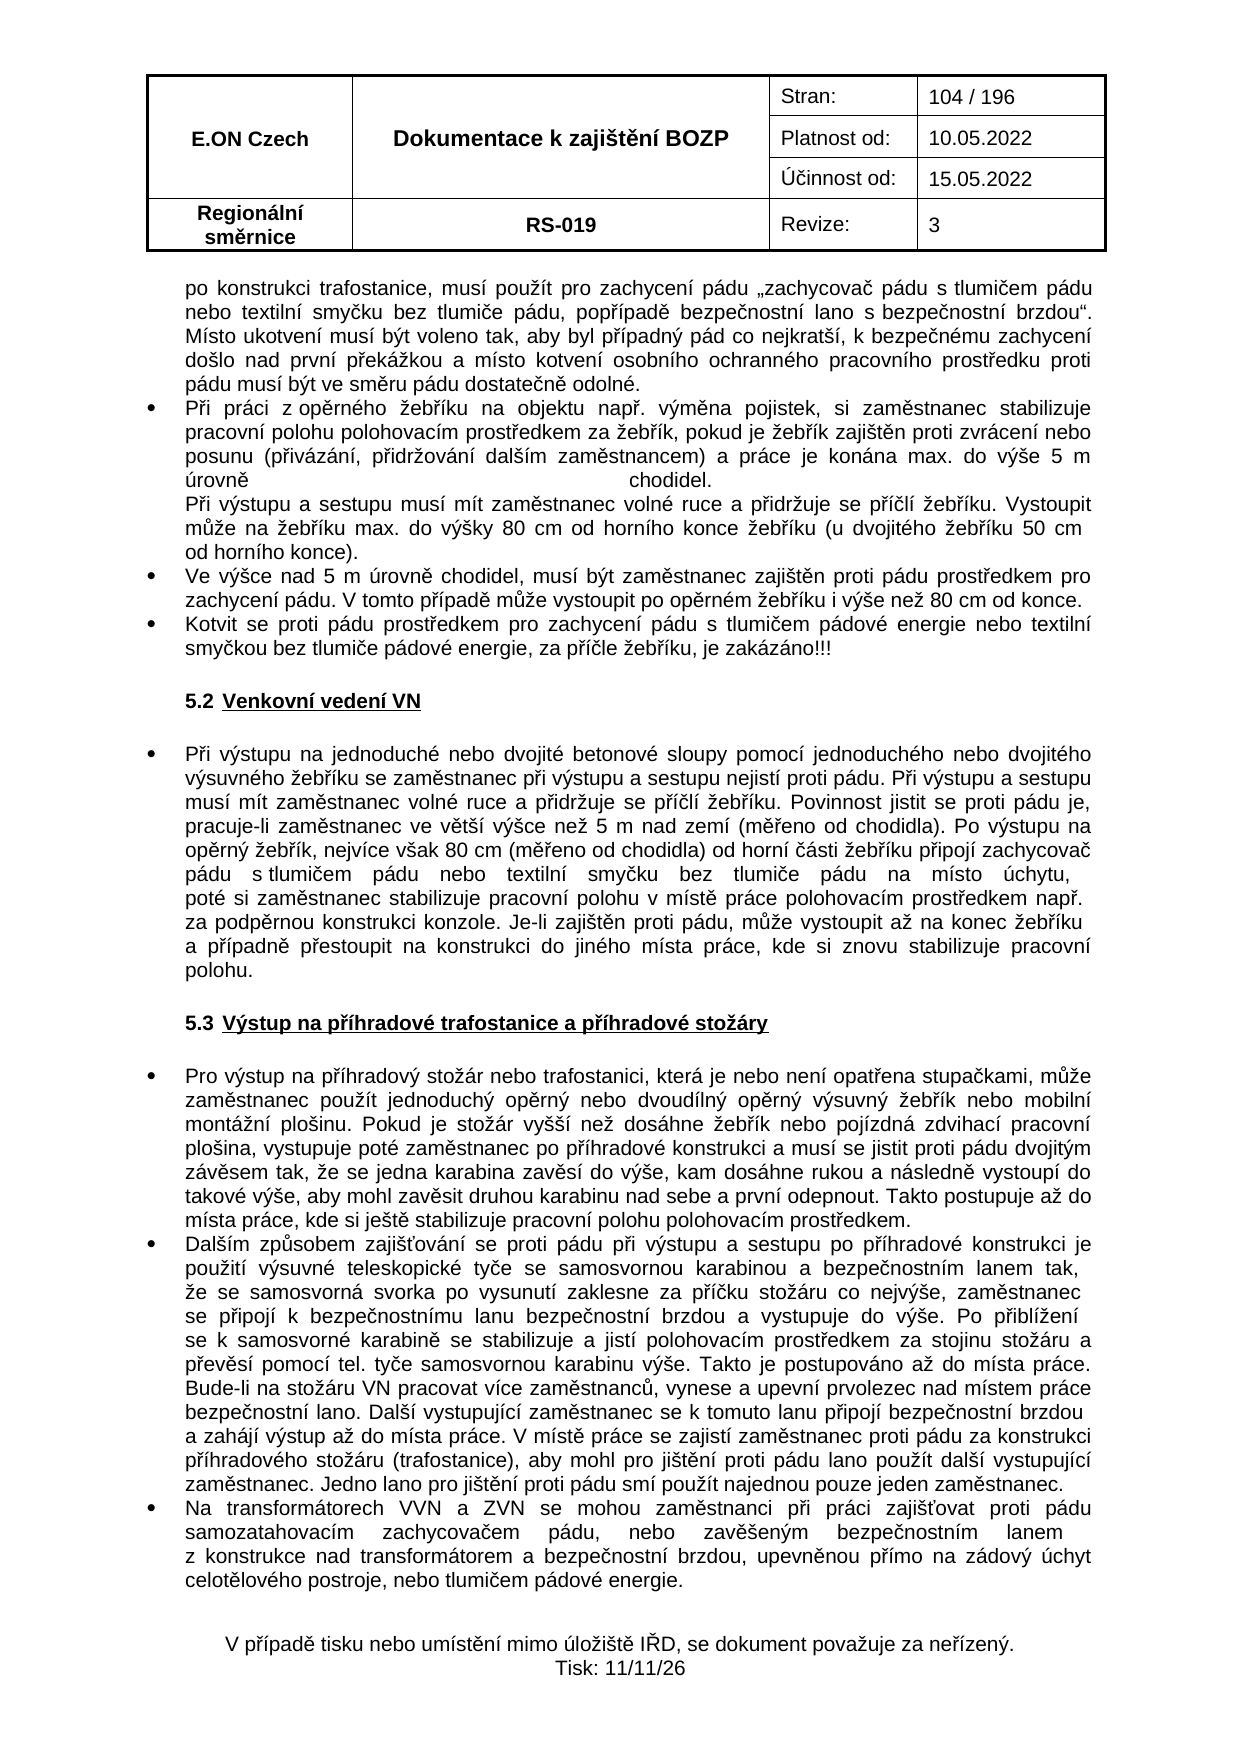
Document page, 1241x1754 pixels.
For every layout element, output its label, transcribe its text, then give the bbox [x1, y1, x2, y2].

list Výstup na příhradové trafostanice a příhradové stožáry [185, 1011, 1092, 1035]
list Při výstupu na jednoduché nebo dvojité betonové sloupy pomocí jednoduchého nebo dvojitého výsuvného žebříku se zaměstnanec při výstupu a sestupu nejistí proti pádu. Při výstupu a sestupu musí mít zaměstnanec volné ruce a přidržuje se příčlí žebříku. Povinnost jistit se proti pádu je, pracuje-li zaměstnanec ve větší výšce než 5 m nad zemí (měřeno od chodidla). Po výstupu na opěrný žebřík, nejvíce však 80 cm (měřeno od chodidla) od horní části žebříku připojí zachycovač pádu s tlumičem pádu nebo textilní smyčku bez tlumiče pádu na místo úchytu, poté si zaměstnanec stabilizuje pracovní polohu v místě práce polohovacím prostředkem např. za podpěrnou konstrukci konzole. Je-li zajištěn proti pádu, může vystoupit až na konec žebříku a případně přestoupit na konstrukci do jiného místa práce, kde si znovu stabilizuje pracovní polohu. [148, 742, 1092, 982]
list Venkovní vedení VN [185, 689, 1092, 713]
list Dalším způsobem zajišťování se proti pádu při výstupu a sestupu po příhradové konstrukci je použití výsuvné teleskopické tyče se samosvornou karabinou a bezpečnostním lanem tak, že se samosvorná svorka po vysunutí zaklesne za příčku stožáru co nejvýše, zaměstnanec se připojí k bezpečnostnímu lanu bezpečnostní brzdou a vystupuje do výše. Po přiblížení se k samosvorné karabině se stabilizuje a jistí polohovacím prostředkem za stojinu stožáru a převěsí pomocí tel. tyče samosvornou karabinu výše. Takto je postupováno až do místa práce. Bude-li na stožáru VN pracovat více zaměstnanců, vynese a upevní prvolezec nad místem práce bezpečnostní lano. Další vystupující zaměstnanec se k tomuto lanu připojí bezpečnostní brzdou a zahájí výstup až do místa práce. V místě práce se zajistí zaměstnanec proti pádu za konstrukci příhradového stožáru (trafostanice), aby mohl pro jištění proti pádu lano použít další vystupující zaměstnanec. Jedno lano pro jištění proti pádu smí použít najednou pouze jeden zaměstnanec. [148, 1232, 1092, 1496]
list Pro výstup na příhradový stožár nebo trafostanici, která je nebo není opatřena stupačkami, může zaměstnanec použít jednoduchý opěrný nebo dvoudílný opěrný výsuvný žebřík nebo mobilní montážní plošinu. Pokud je stožár vyšší než dosáhne žebřík nebo pojízdná zdvihací pracovní plošina, vystupuje poté zaměstnanec po příhradové konstrukci a musí se jistit proti pádu dvojitým závěsem tak, že se jedna karabina zavěsí do výše, kam dosáhne rukou a následně vystoupí do takové výše, aby mohl zavěsit druhou karabinu nad sebe a první odepnout. Takto postupuje až do místa práce, kde si ještě stabilizuje pracovní polohu polohovacím prostředkem. [148, 1064, 1092, 1232]
list Při práci z opěrného žebříku na objektu např. výměna pojistek, si zaměstnanec stabilizuje pracovní polohu polohovacím prostředkem za žebřík, pokud je žebřík zajištěn proti zvrácení nebo posunu (přivázání, přidržování dalším zaměstnancem) a práce je konána max. do výše 5 m úrovně chodidel. Při výstupu a sestupu musí mít zaměstnanec volné ruce a přidržuje se příčlí žebříku. Vystoupit může na žebříku max. do výšky 80 cm od horního konce žebříku (u dvojitého žebříku 50 cm od horního konce). [148, 396, 1092, 564]
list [148, 276, 1092, 396]
list Ve výšce nad 5 m úrovně chodidel, musí být zaměstnanec zajištěn proti pádu prostředkem pro zachycení pádu. V tomto případě může vystoupit po opěrném žebříku i výše než 80 cm od konce. [148, 564, 1092, 612]
list Na transformátorech VVN a ZVN se mohou zaměstnanci při práci zajišťovat proti pádu samozatahovacím zachycovačem pádu, nebo zavěšeným bezpečnostním lanem z konstrukce nad transformátorem a bezpečnostní brzdou, upevněnou přímo na zádový úchyt celotělového postroje, nebo tlumičem pádové energie. [148, 1496, 1092, 1591]
list Kotvit se proti pádu prostředkem pro zachycení pádu s tlumičem pádové energie nebo textilní smyčkou bez tlumiče pádové energie, za příčle žebříku, je zakázáno!!! [148, 612, 1092, 660]
